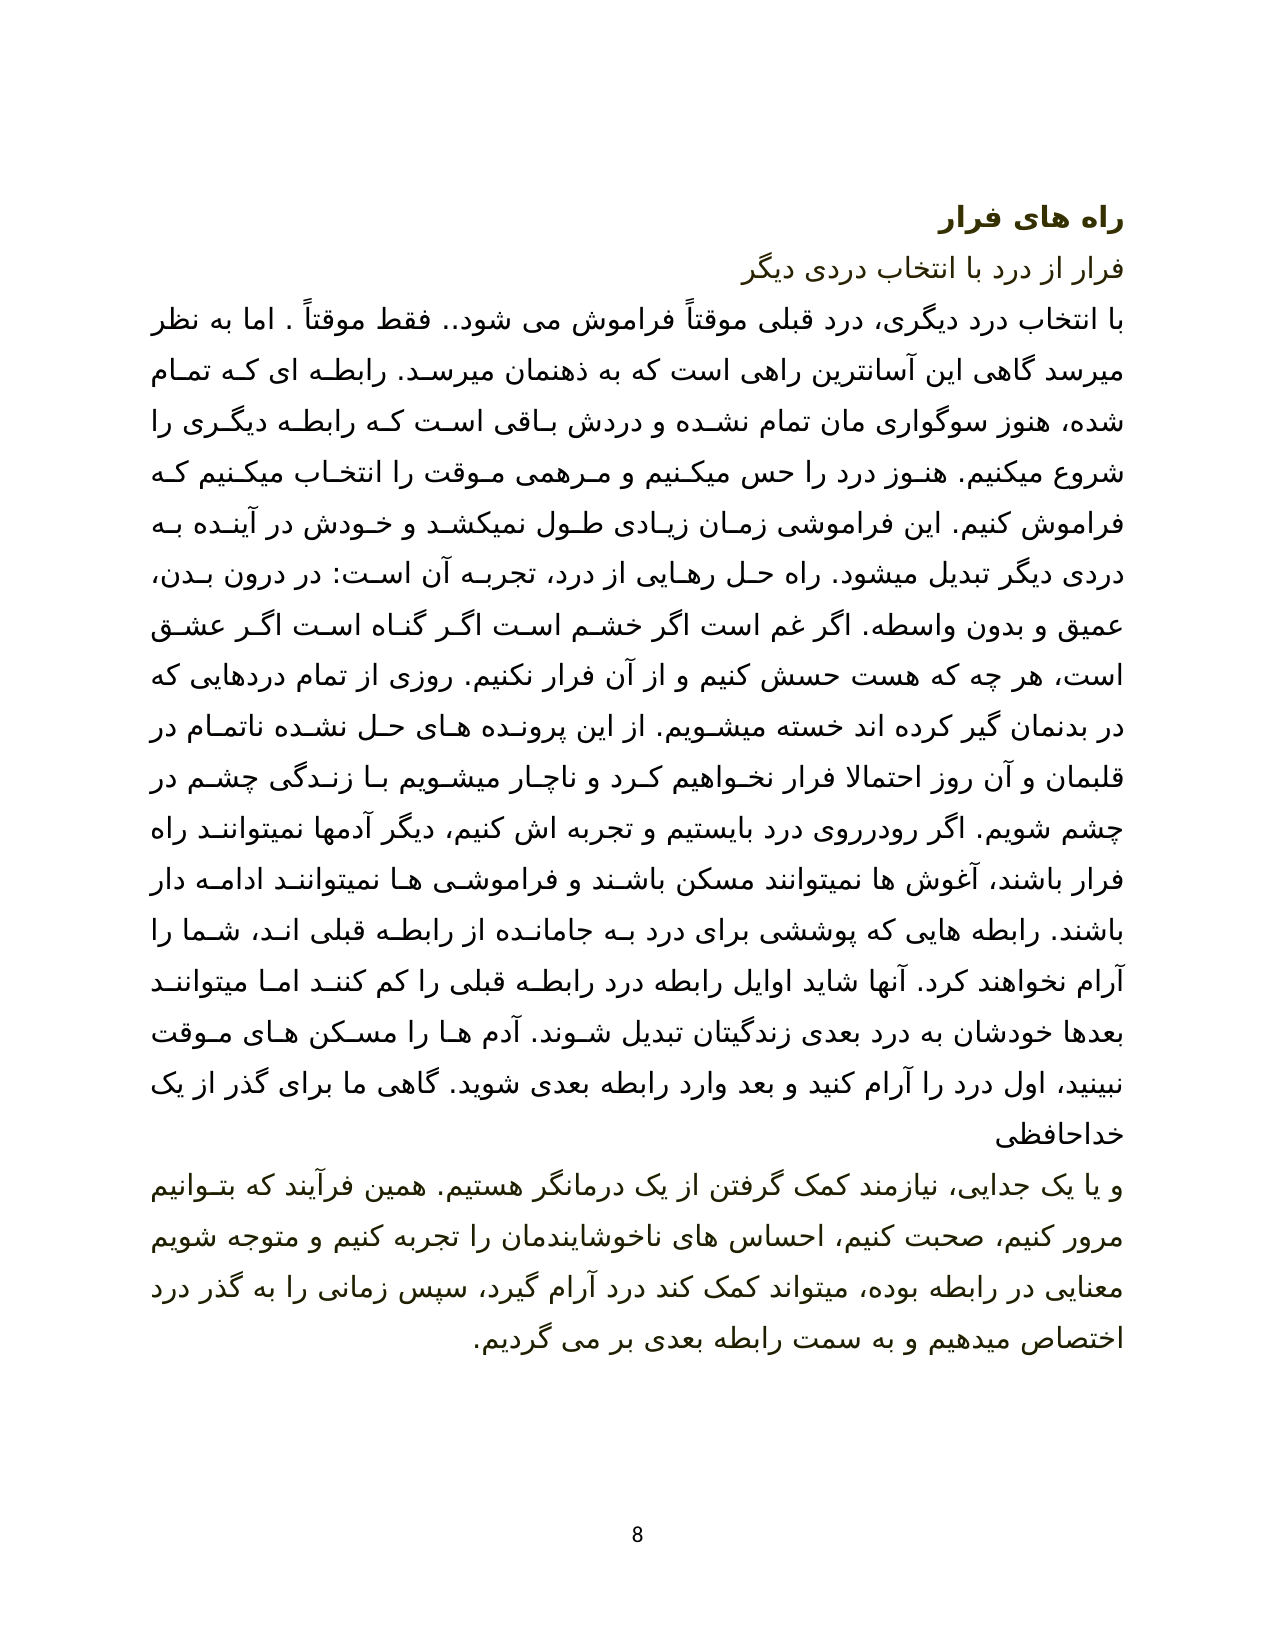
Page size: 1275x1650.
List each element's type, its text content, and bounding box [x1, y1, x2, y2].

text فرار از درد با انتخاب دردی دیگر [150, 251, 1125, 285]
text راه های فرار [150, 200, 1125, 234]
text و یا یک جدایی، نیازمند کمک گرفتن از یک درمانگر هستیم. همین فرآیند که بتوانیم مرور کنیم، صحبت کنیم، احساس های ناخوشایندمان را تجربه کنیم و متوجه شویم معنایی در رابطه بوده، میتواند کمک کند درد آرام گیرد، سپس زمانی را به گذر درد اختصاص میدهیم و به سمت رابطه بعدی بر می گردیم. [150, 1168, 1125, 1355]
text با انتخاب درد دیگری، درد قبلی موقتاً فراموش می شود.. فقط موقتاً . اما به نظر میرسد گاهی این آسانترین راهی است که به ذهنمان میرسد. رابطه ای که تمام شده، هنوز سوگواری مان تمام نشده و دردش باقی است که رابطه دیگری را شروع میکنیم. هنوز درد را حس میکنیم و مرهمی موقت را انتخاب میکنیم که فراموش کنیم. این فراموشی زمان زیادی طول نمیکشد و خودش در آینده به دردی دیگر تبدیل میشود. راه حل رهایی از درد، تجربه آن است: در درون بدن، عمیق و بدون واسطه. اگر غم است اگر خشم است اگر گناه است اگر عشق است، هر چه که هست حسش کنیم و از آن فرار نکنیم. روزی از تمام دردهایی که در بدنمان گیر کرده اند خسته میشویم. از این پرونده های حل نشده ناتمام در قلبمان و آن روز احتمالا فرار نخواهیم کرد و ناچار میشویم با زندگی چشم در چشم شویم. اگر رودرروی درد بایستیم و تجربه اش کنیم، دیگر آدمها نمیتوانند راه فرار باشند، آغوش ها نمیتوانند مسکن باشند و فراموشی ها نمیتوانند ادامه دار باشند. رابطه هایی که پوششی برای درد به جامانده از رابطه قبلی اند، شما را آرام نخواهند کرد. آنها شاید اوایل رابطه درد رابطه قبلی را کم کنند اما میتوانند بعدها خودشان به درد بعدی زندگیتان تبدیل شوند. آدم ها را مسکن های موقت نبینید، اول درد را آرام کنید و بعد وارد رابطه بعدی شوید. گاهی ما برای گذر از یک خداحافظی [150, 302, 1125, 1151]
